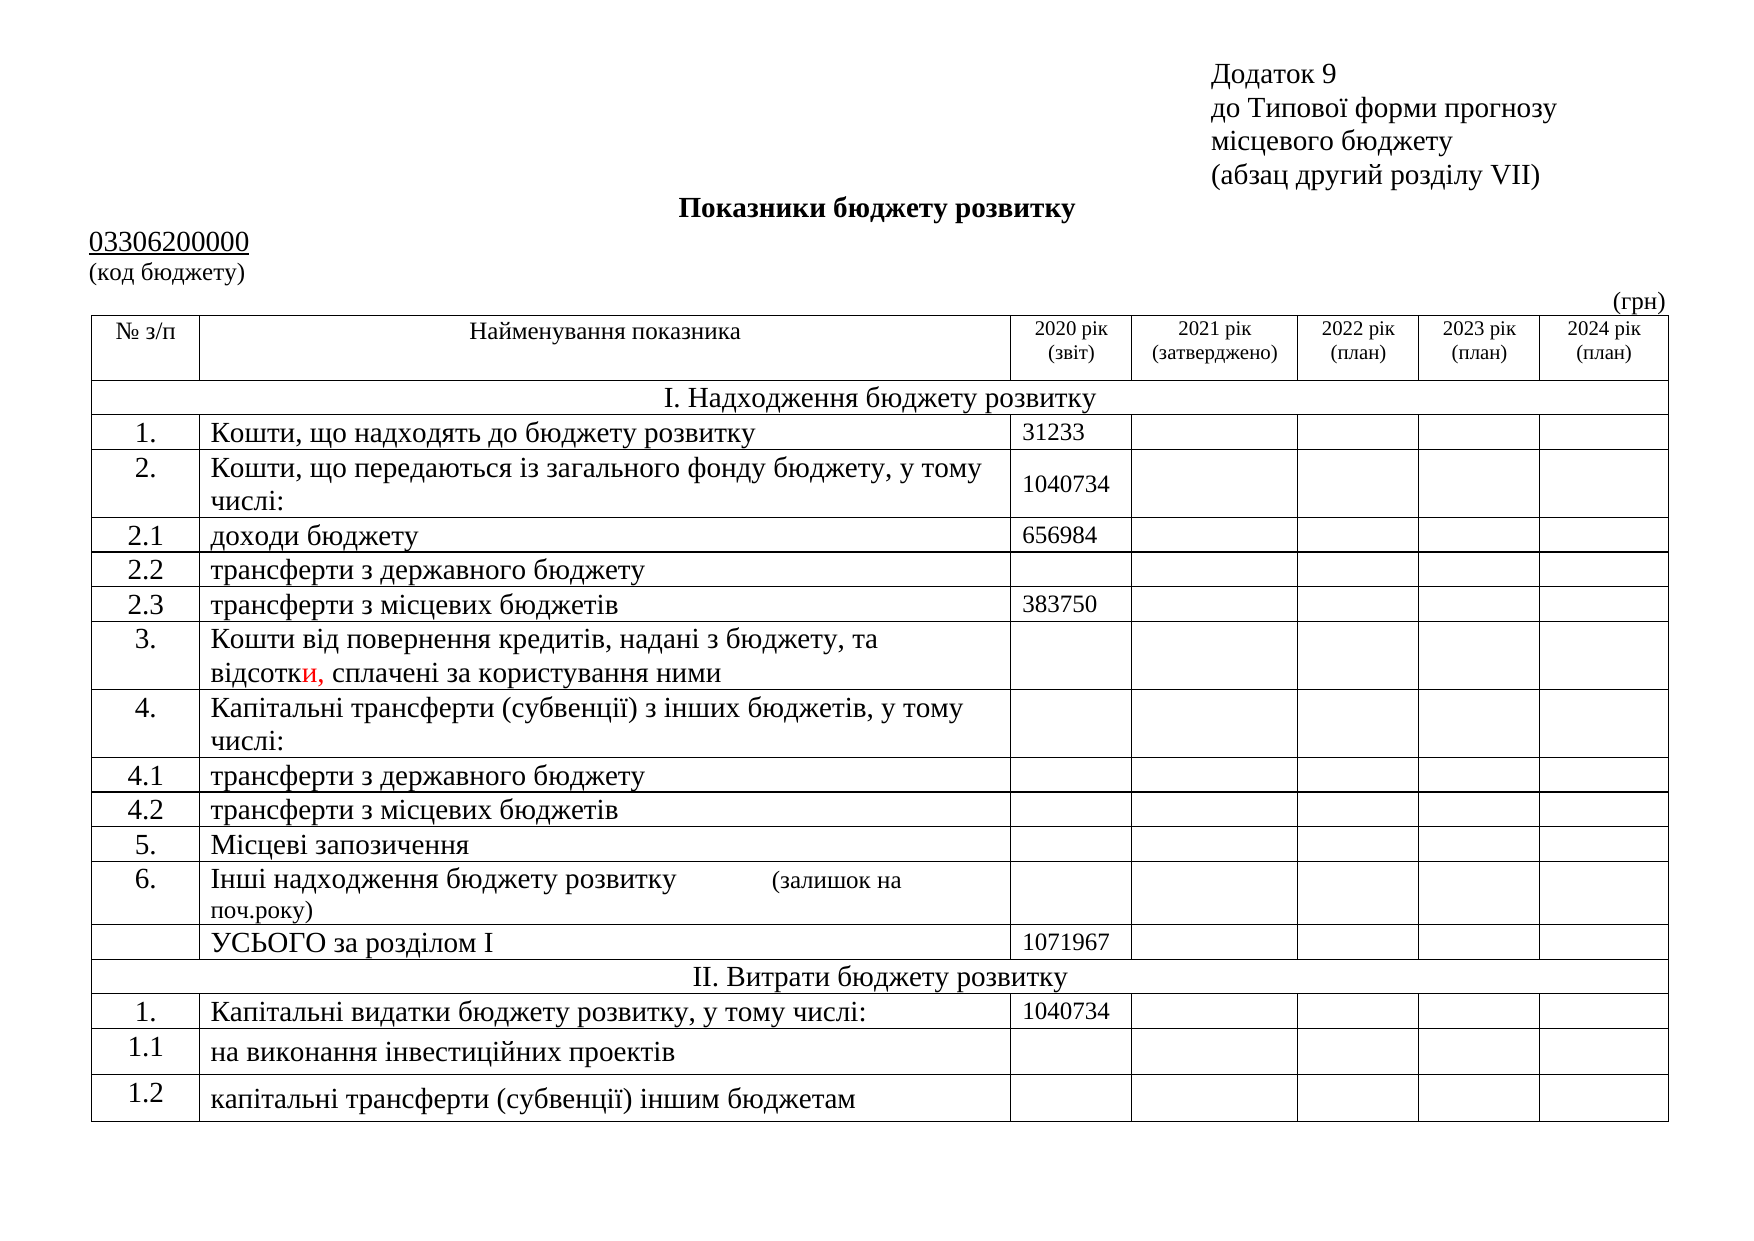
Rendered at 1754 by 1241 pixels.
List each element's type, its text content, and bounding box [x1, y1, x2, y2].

table_cell [1540, 450, 1668, 517]
table_cell [1132, 827, 1297, 861]
table_cell [1011, 758, 1131, 791]
table_cell [1132, 587, 1297, 621]
table_cell 1. [92, 415, 199, 449]
table_cell 31233 [1011, 415, 1131, 449]
table_cell [1298, 622, 1418, 689]
table_cell [1540, 994, 1668, 1028]
table_cell 2. [92, 450, 199, 517]
table_header 2023 рік (план) [1419, 316, 1539, 379]
table_cell [1132, 925, 1297, 958]
table_cell на виконання інвестиційних проектів [200, 1029, 1010, 1074]
table_cell Капітальні трансферти (субвенції) з інших бюджетів, у тому числі: [200, 690, 1010, 757]
table_cell [1419, 1029, 1539, 1074]
table_cell 656984 [1011, 518, 1131, 551]
table_cell [1132, 518, 1297, 551]
table_cell [1011, 862, 1131, 924]
table_cell трансферти з місцевих бюджетів [200, 587, 1010, 621]
table_cell 1071967 [1011, 925, 1131, 958]
table_cell Кошти, що надходять до бюджету розвитку [200, 415, 1010, 449]
table_cell Кошти, що передаються із загального фонду бюджету, у тому числі: [200, 450, 1010, 517]
table_cell [1011, 793, 1131, 826]
table_header № з/п [92, 316, 199, 379]
table_cell 6. [92, 862, 199, 924]
table_cell [1419, 827, 1539, 861]
table_cell Місцеві запозичення [200, 827, 1010, 861]
table_cell [1540, 862, 1668, 924]
table_cell [1419, 862, 1539, 924]
table_cell 1.2 [92, 1075, 199, 1121]
table_cell [1540, 758, 1668, 791]
table_cell [1298, 1075, 1418, 1121]
table_cell доходи бюджету [200, 518, 1010, 551]
table_header 2024 рік (план) [1540, 316, 1668, 379]
table_cell [1298, 862, 1418, 924]
table_cell [1298, 690, 1418, 757]
table_cell капітальні трансферти (субвенції) іншим бюджетам [200, 1075, 1010, 1121]
table_cell [1419, 518, 1539, 551]
table_cell [1540, 622, 1668, 689]
table_cell трансферти з державного бюджету [200, 553, 1010, 586]
table_cell [1419, 793, 1539, 826]
table_cell 1040734 [1011, 994, 1131, 1028]
table_cell [1540, 415, 1668, 449]
table_cell [1132, 690, 1297, 757]
table_cell [1540, 827, 1668, 861]
text місцевого бюджету [1211, 123, 1665, 157]
table_cell [1540, 793, 1668, 826]
table_cell [1419, 690, 1539, 757]
table_header 2021 рік (затверджено) [1132, 316, 1297, 379]
table_cell 4.1 [92, 758, 199, 791]
table_cell 2.3 [92, 587, 199, 621]
table_cell [1011, 622, 1131, 689]
table_cell 1040734 [1011, 450, 1131, 517]
table_header 2020 рік (звіт) [1011, 316, 1131, 379]
table_cell 1. [92, 994, 199, 1028]
table_cell [1011, 690, 1131, 757]
table_cell 3. [92, 622, 199, 689]
table_cell [1132, 415, 1297, 449]
table_cell 4. [92, 690, 199, 757]
table_cell [1132, 793, 1297, 826]
table_cell Капітальні видатки бюджету розвитку, у тому числі: [200, 994, 1010, 1028]
table_cell [1298, 793, 1418, 826]
table_cell [1419, 994, 1539, 1028]
table_cell [1298, 587, 1418, 621]
table_cell [1540, 690, 1668, 757]
table_cell [1298, 553, 1418, 586]
table_cell [92, 925, 199, 958]
text Додаток 9 [1211, 56, 1665, 90]
table_cell Інші надходження бюджету розвитку (залишок на поч.року) [200, 862, 1010, 924]
table_cell [1132, 1075, 1297, 1121]
table_cell [1540, 1029, 1668, 1074]
table_cell [1298, 415, 1418, 449]
table_cell ІІ. Витрати бюджету розвитку [92, 960, 1668, 993]
table_cell [1132, 758, 1297, 791]
table_header Найменування показника [200, 316, 1010, 379]
text (код бюджету) [89, 257, 1665, 286]
text Показники бюджету розвитку [89, 190, 1665, 224]
table_cell УСЬОГО за розділом І [200, 925, 1010, 958]
table_cell 2.1 [92, 518, 199, 551]
table_cell [1419, 758, 1539, 791]
table_cell [1540, 518, 1668, 551]
table_cell [1419, 553, 1539, 586]
table_cell [1132, 450, 1297, 517]
table_cell [1419, 622, 1539, 689]
table_cell [1011, 1029, 1131, 1074]
table_cell 2.2 [92, 553, 199, 586]
text (грн) [89, 286, 1665, 315]
table_cell [1132, 622, 1297, 689]
subtitle 03306200000 [89, 224, 1665, 257]
table_cell [1132, 994, 1297, 1028]
table_cell 5. [92, 827, 199, 861]
table_cell [1540, 925, 1668, 958]
table_cell [1132, 862, 1297, 924]
table_header 2022 рік (план) [1298, 316, 1418, 379]
table_cell [1419, 415, 1539, 449]
table_cell трансферти з місцевих бюджетів [200, 793, 1010, 826]
table_cell [1419, 1075, 1539, 1121]
table_cell 4.2 [92, 793, 199, 826]
table_cell [1298, 1029, 1418, 1074]
table_cell [1419, 450, 1539, 517]
table_cell [1011, 553, 1131, 586]
table_cell Кошти від повернення кредитів, надані з бюджету, та відсотки, сплачені за користування ними [200, 622, 1010, 689]
table_cell [1298, 450, 1418, 517]
table_cell [1298, 994, 1418, 1028]
table_cell [1298, 758, 1418, 791]
table_cell [1419, 925, 1539, 958]
table_cell трансферти з державного бюджету [200, 758, 1010, 791]
table_cell [1132, 553, 1297, 586]
table_cell І. Надходження бюджету розвитку [92, 381, 1668, 414]
text (абзац другий розділу VII) [1211, 157, 1665, 190]
table_cell [1540, 587, 1668, 621]
table_cell [1011, 1075, 1131, 1121]
table_cell [1540, 553, 1668, 586]
table_cell [1011, 827, 1131, 861]
table_cell [1298, 518, 1418, 551]
table_cell [1132, 1029, 1297, 1074]
table_cell [1540, 1075, 1668, 1121]
table_cell [1298, 827, 1418, 861]
text до Типової форми прогнозу [1211, 90, 1665, 123]
table_cell 1.1 [92, 1029, 199, 1074]
table_cell [1419, 587, 1539, 621]
table_cell [1298, 925, 1418, 958]
table_cell 383750 [1011, 587, 1131, 621]
